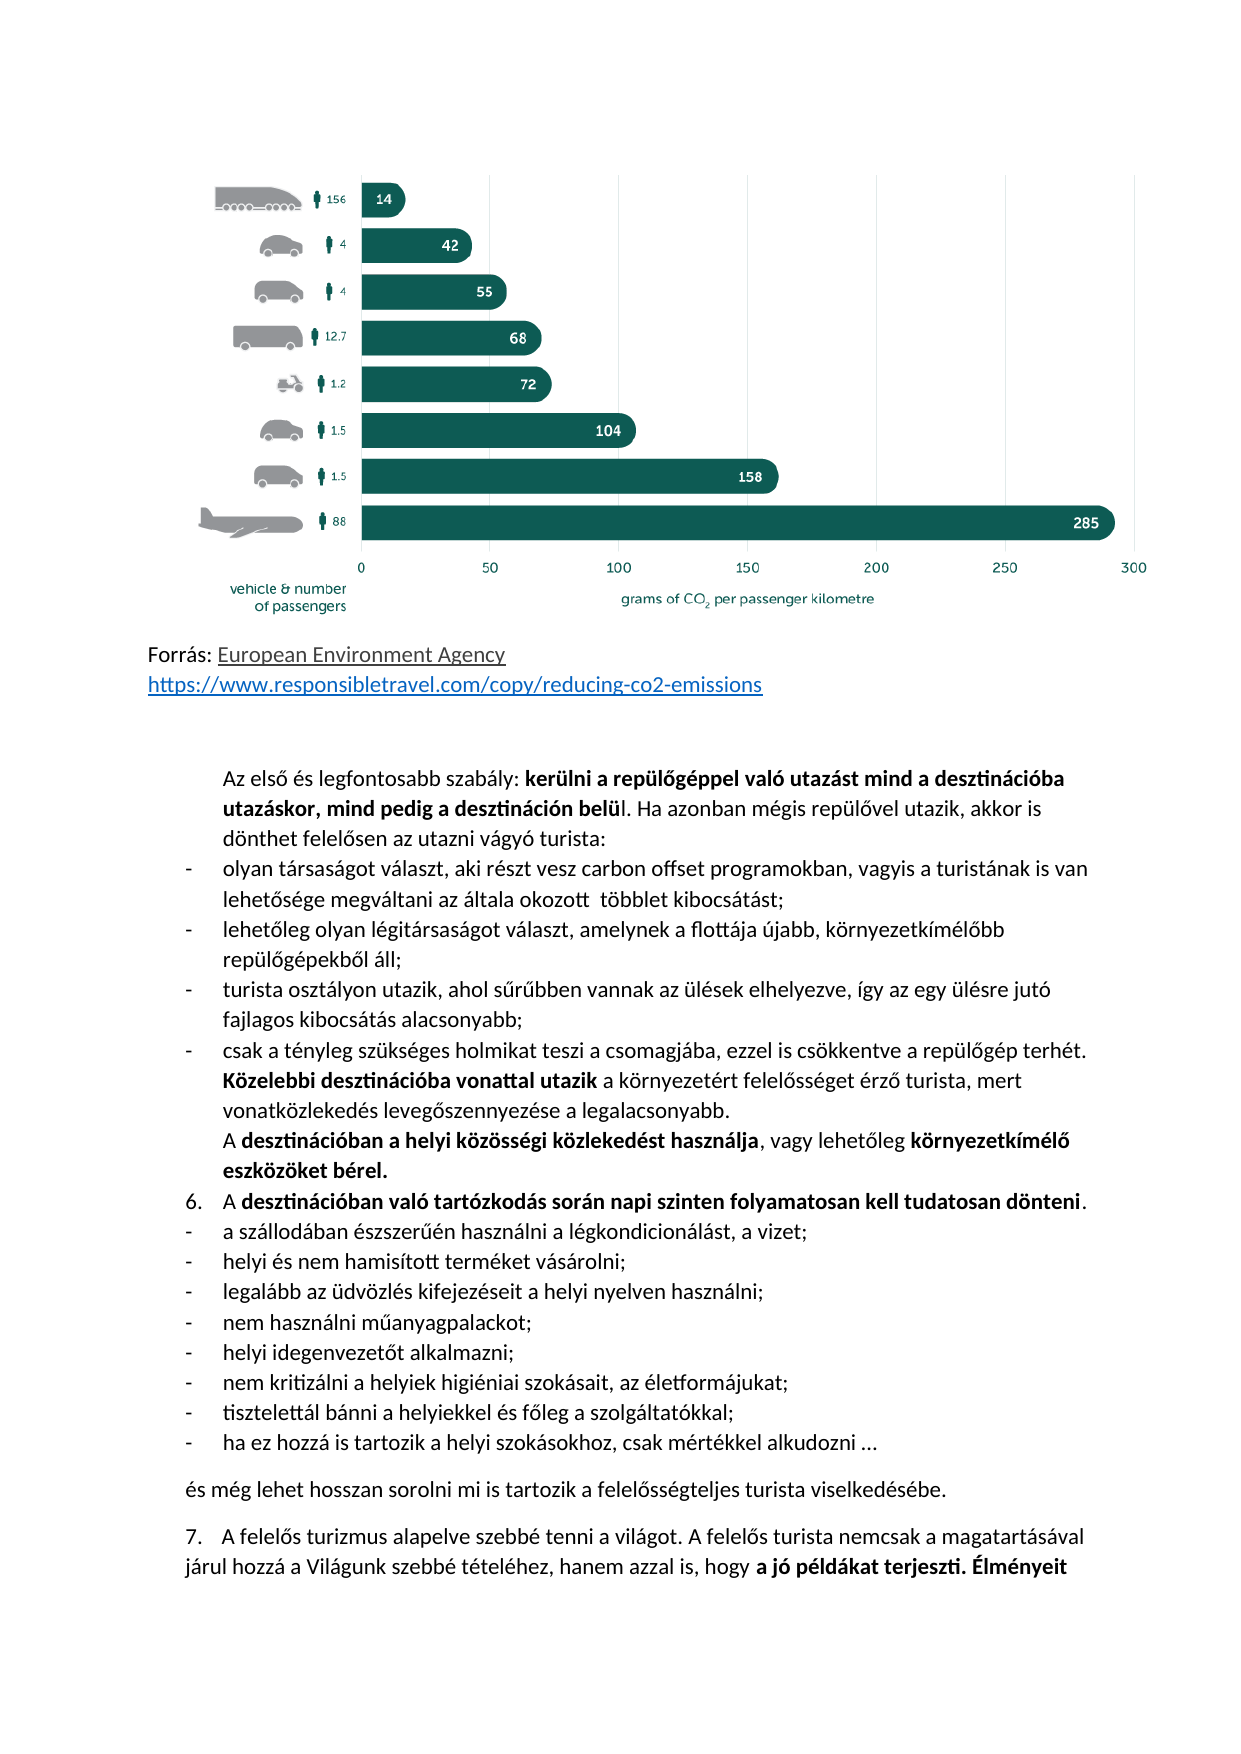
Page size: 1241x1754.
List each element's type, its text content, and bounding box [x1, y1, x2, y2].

list olyan társaságot választ, aki részt vesz carbon offset programokban, vagyis a turistának is van lehetősége megváltani az általa okozott többlet kibocsátást; [185, 854, 1093, 913]
list csak a tényleg szükséges holmikat teszi a csomagjába, ezzel is csökkentve a repülőgép terhét. [185, 1036, 1093, 1064]
text és még lehet hosszan sorolni mi is tartozik a felelősségteljes turista viselkedésébe. [185, 1475, 1093, 1503]
list a szállodában észszerűén használni a légkondicionálást, a vizet; [185, 1217, 1093, 1245]
list nem kritizálni a helyiek higiéniai szokásait, az életformájukat; [185, 1368, 1093, 1396]
list ha ez hozzá is tartozik a helyi szokásokhoz, csak mértékkel alkudozni … [185, 1428, 1093, 1456]
list tisztelettál bánni a helyiekkel és főleg a szolgáltatókkal; [185, 1398, 1093, 1426]
text Forrás: European Environment Agency https://www.responsibletravel.com/copy/reducing-co2-emissions [148, 640, 1093, 698]
list turista osztályon utazik, ahol sűrűbben vannak az ülések elhelyezve, így az egy ülésre jutó fajlagos kibocsátás alacsonyabb; [185, 975, 1093, 1033]
list lehetőleg olyan légitársaságot választ, amelynek a flottája újabb, környezetkímélőbb repülőgépekből áll; [185, 915, 1093, 973]
list Közelebbi desztinációba vonattal utazik a környezetért felelősséget érző turista, mert vonatközlekedés levegőszennyezése a legalacsonyabb. [223, 1066, 1093, 1124]
list legalább az üdvözlés kifejezéseit a helyi nyelven használni; [185, 1277, 1093, 1305]
list nem használni műanyagpalackot; [185, 1308, 1093, 1336]
list A desztinációban a helyi közösségi közlekedést használja, vagy lehetőleg környezetkímélő eszközöket bérel. [223, 1126, 1093, 1184]
list helyi idegenvezetőt alkalmazni; [185, 1338, 1093, 1366]
list helyi és nem hamisított terméket vásárolni; [185, 1247, 1093, 1275]
picture [147, 147, 1227, 621]
list A desztinációban való tartózkodás során napi szinten folyamatosan kell tudatosan dönteni. [185, 1187, 1093, 1215]
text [185, 1522, 1093, 1580]
list Az első és legfontosabb szabály: kerülni a repülőgéppel való utazást mind a desztinációba utazáskor, mind pedig a desztináción belül. Ha azonban mégis repülővel utazik, akkor is dönthet felelősen az utazni vágyó turista: [223, 764, 1093, 852]
